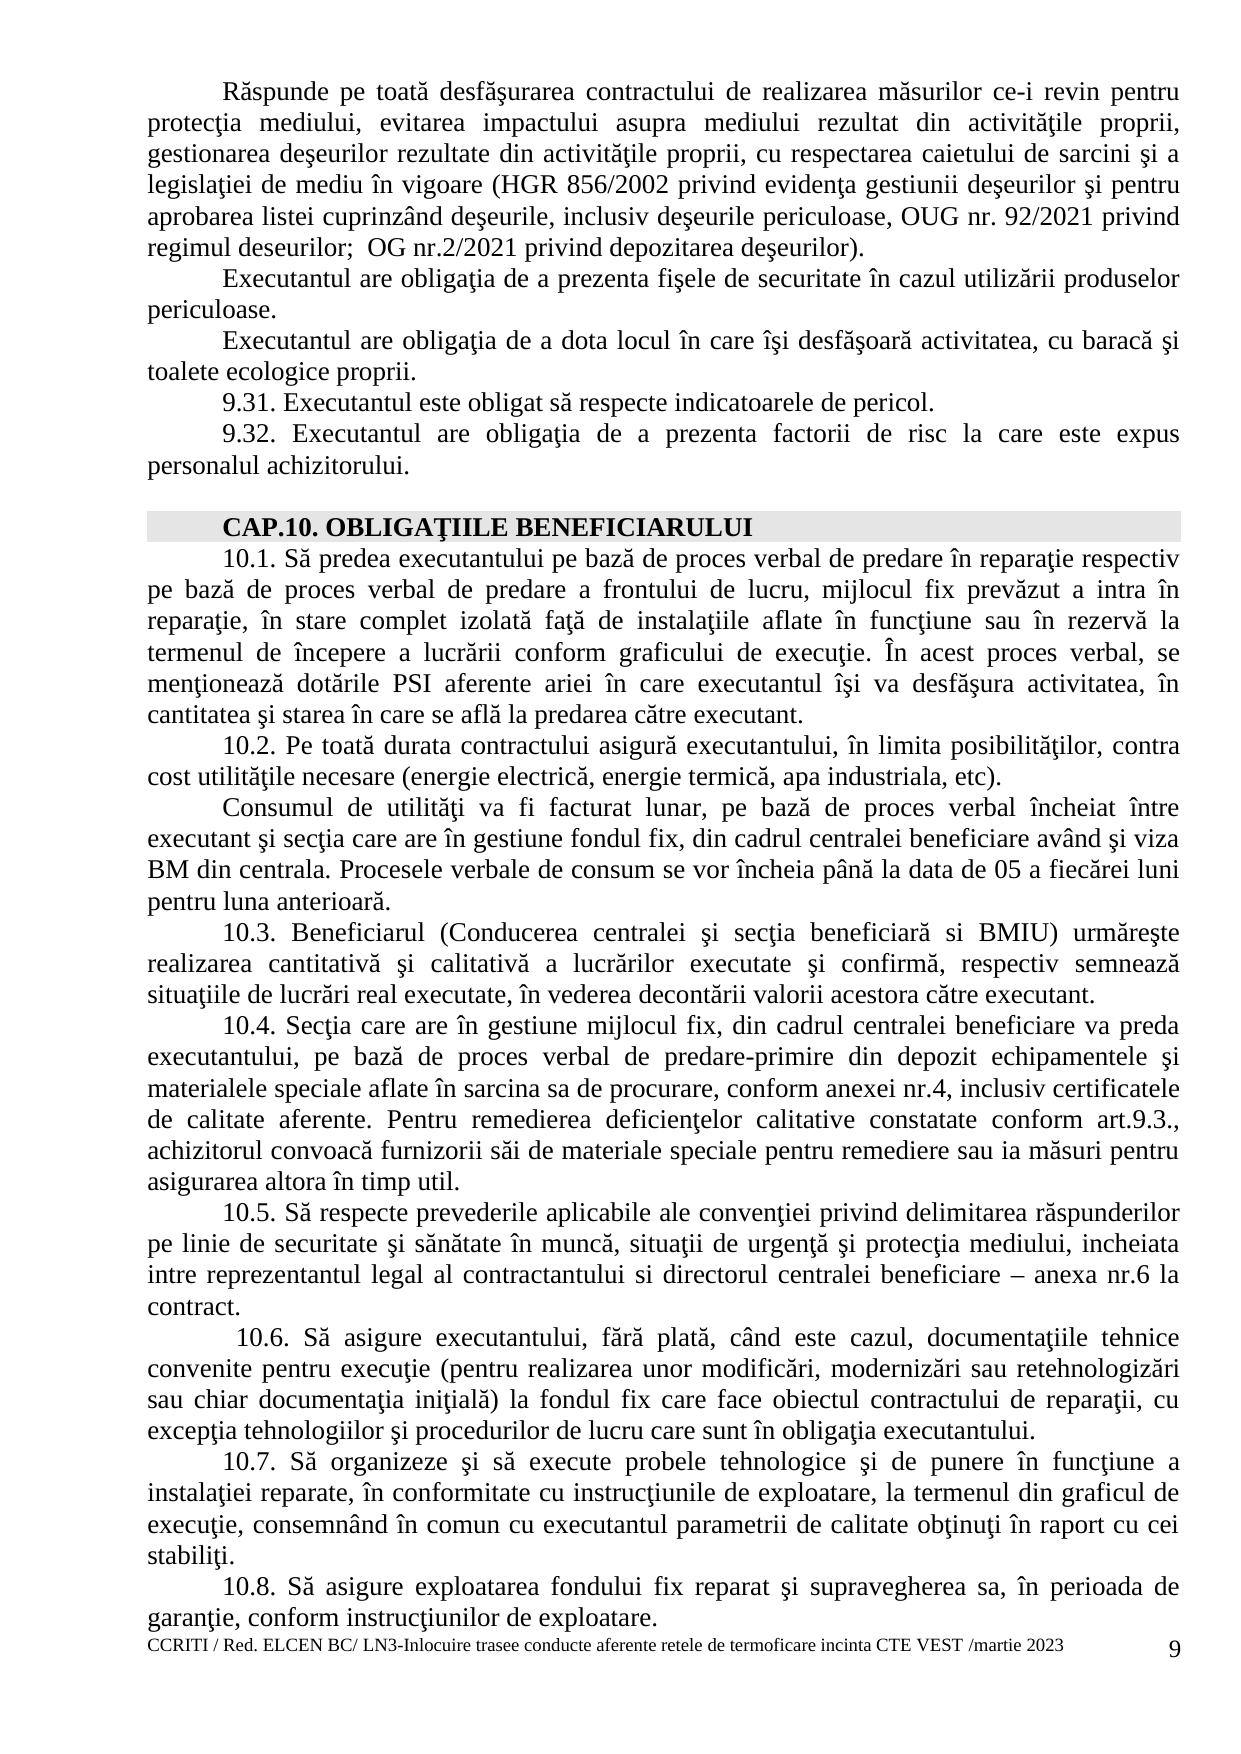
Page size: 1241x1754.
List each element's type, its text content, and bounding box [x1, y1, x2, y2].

text 10.8. Să asigure exploatarea fondului fix reparat şi supravegherea sa, în perioada de garanţie, conform instrucţiunilor de exploatare. [147, 1570, 1181, 1632]
text 9.31. Executantul este obligat să respecte indicatoarele de pericol. [147, 386, 1181, 418]
text 10.3. Beneficiarul (Conducerea centralei şi secţia beneficiară si BMIU) urmăreşte realizarea cantitativă şi calitativă a lucrărilor executate şi confirmă, respectiv semnează situaţiile de lucrări real executate, în vederea decontării valorii acestora către executant. [147, 916, 1181, 1009]
text 10.6. Să asigure executantului, fără plată, când este cazul, documentaţiile tehnice convenite pentru execuţie (pentru realizarea unor modificări, modernizări sau retehnologizări sau chiar documentaţia iniţială) la fondul fix care face obiectul contractului de reparaţii, cu excepţia tehnologiilor şi procedurilor de lucru care sunt în obligaţia executantului. [147, 1321, 1181, 1445]
text 10.1. Să predea executantului pe bază de proces verbal de predare în reparaţie respectiv pe bază de proces verbal de predare a frontului de lucru, mijlocul fix prevăzut a intra în reparaţie, în stare complet izolată faţă de instalaţiile aflate în funcţiune sau în rezervă la termenul de începere a lucrării conform graficului de execuţie. În acest proces verbal, se menţionează dotările PSI aferente ariei în care executantul îşi va desfăşura activitatea, în cantitatea şi starea în care se află la predarea către executant. [147, 542, 1181, 729]
text CAP.10. OBLIGAŢIILE BENEFICIARULUI [147, 511, 1181, 542]
text 10.2. Pe toată durata contractului asigură executantului, în limita posibilităţilor, contra cost utilităţile necesare (energie electrică, energie termică, apa industriala, etc). [147, 729, 1181, 791]
text Executantul are obligaţia de a prezenta fişele de securitate în cazul utilizării produselor periculoase. [147, 262, 1181, 324]
text 10.7. Să organizeze şi să execute probele tehnologice şi de punere în funcţiune a instalaţiei reparate, în conformitate cu instrucţiunile de exploatare, la termenul din graficul de execuţie, consemnând în comun cu executantul parametrii de calitate obţinuţi în raport cu cei stabiliţi. [147, 1445, 1181, 1570]
text Consumul de utilităţi va fi facturat lunar, pe bază de proces verbal încheiat între executant şi secţia care are în gestiune fondul fix, din cadrul centralei beneficiare având şi viza BM din centrala. Procesele verbale de consum se vor încheia până la data de 05 a fiecărei luni pentru luna anterioară. [147, 791, 1181, 916]
text 10.5. Să respecte prevederile aplicabile ale convenţiei privind delimitarea răspunderilor pe linie de securitate şi sănătate în muncă, situaţii de urgenţă şi protecţia mediului, incheiata intre reprezentantul legal al contractantului si directorul centralei beneficiare – anexa nr.6 la contract. [147, 1196, 1181, 1321]
text 9.32. Executantul are obligaţia de a prezenta factorii de risc la care este expus personalul achizitorului. [147, 418, 1181, 480]
text 10.4. Secţia care are în gestiune mijlocul fix, din cadrul centralei beneficiare va preda executantului, pe bază de proces verbal de predare-primire din depozit echipamentele şi materialele speciale aflate în sarcina sa de procurare, conform anexei nr.4, inclusiv certificatele de calitate aferente. Pentru remedierea deficienţelor calitative constatate conform art.9.3., achizitorul convoacă furnizorii săi de materiale speciale pentru remediere sau ia măsuri pentru asigurarea altora în timp util. [147, 1009, 1181, 1196]
text Răspunde pe toată desfăşurarea contractului de realizarea măsurilor ce-i revin pentru protecţia mediului, evitarea impactului asupra mediului rezultat din activităţile proprii, gestionarea deşeurilor rezultate din activităţile proprii, cu respectarea caietului de sarcini şi a legislaţiei de mediu în vigoare (HGR 856/2002 privind evidenţa gestiunii deşeurilor şi pentru aprobarea listei cuprinzând deşeurile, inclusiv deşeurile periculoase, OUG nr. 92/2021 privind regimul deseurilor; OG nr.2/2021 privind depozitarea deşeurilor). [147, 75, 1181, 262]
text Executantul are obligaţia de a dota locul în care îşi desfăşoară activitatea, cu baracă şi toalete ecologice proprii. [147, 324, 1181, 386]
